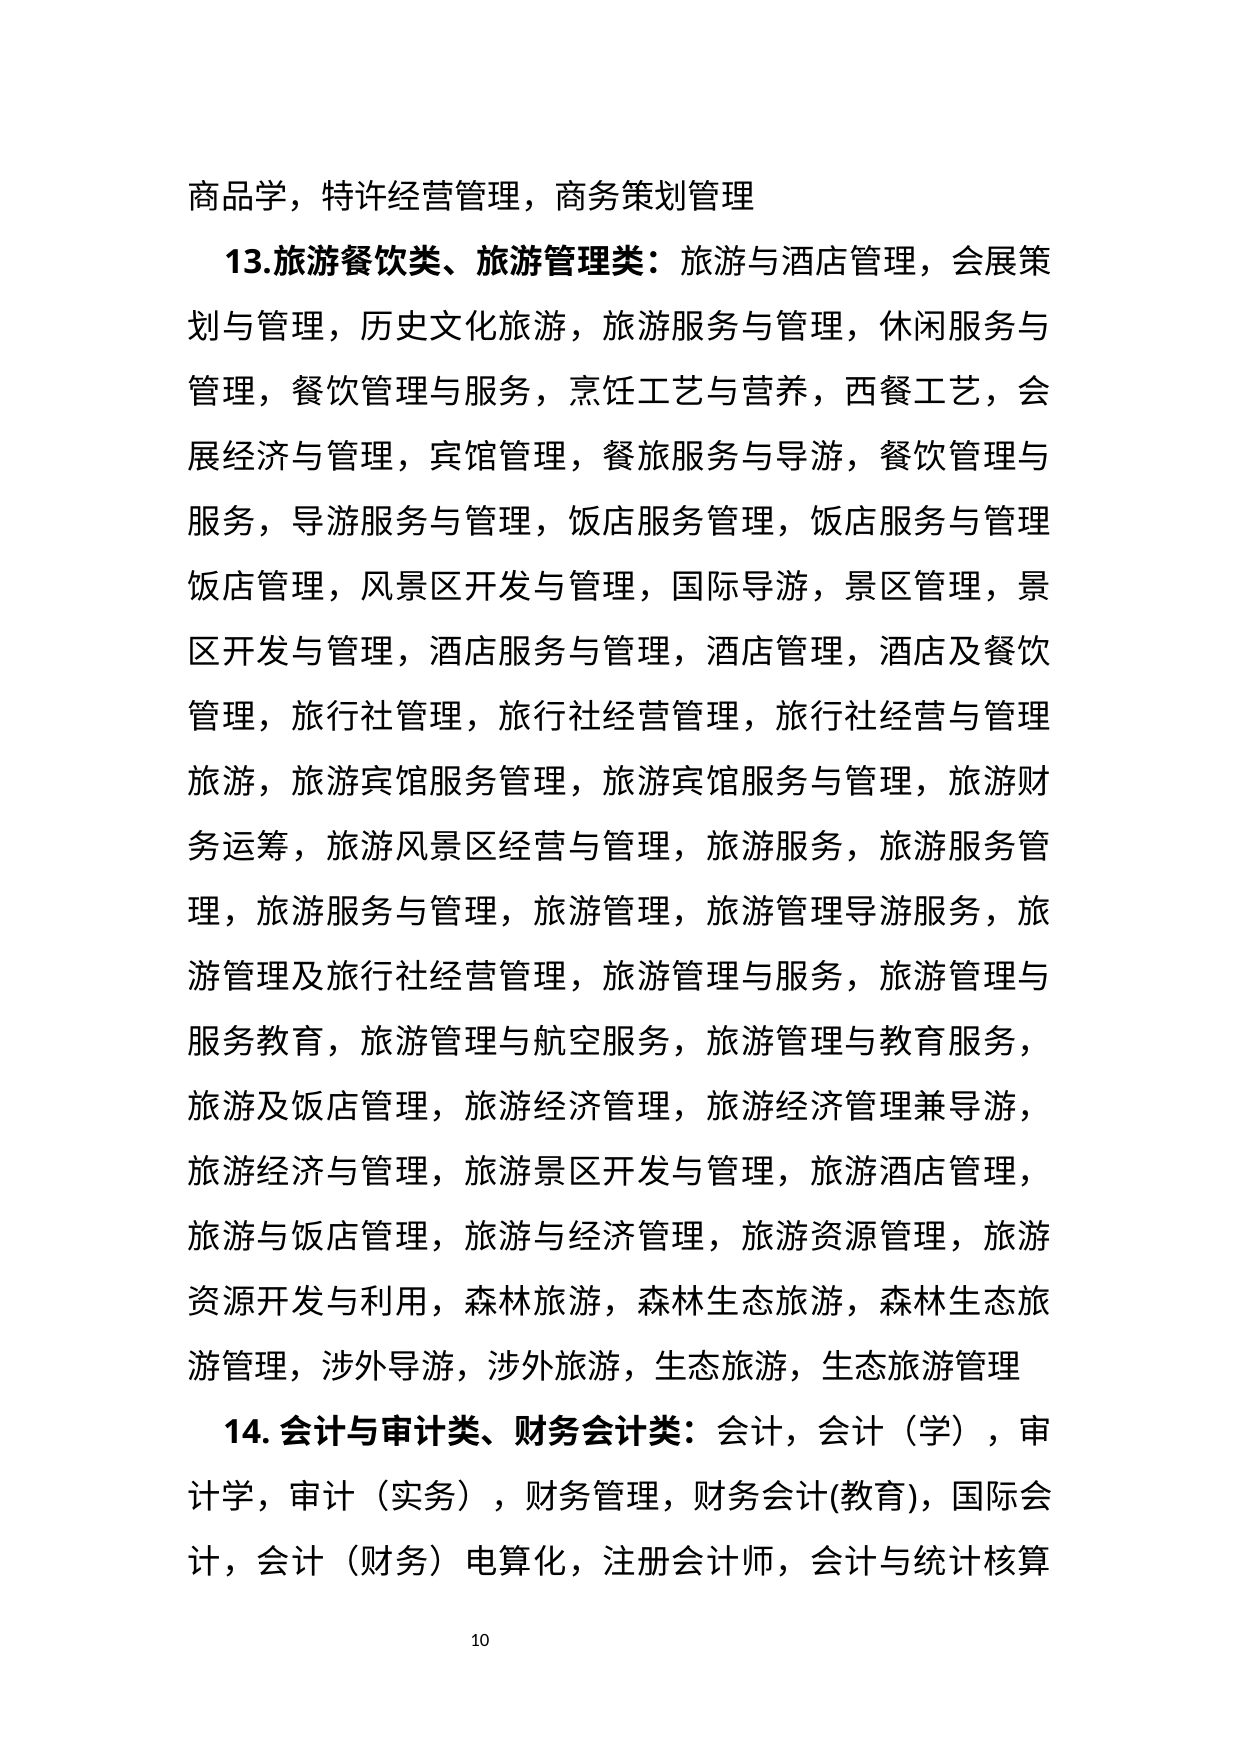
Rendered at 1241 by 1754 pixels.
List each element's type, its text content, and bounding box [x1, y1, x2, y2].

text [187, 162, 1053, 227]
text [187, 1397, 1053, 1592]
text 13.旅游餐饮类、旅游管理类：旅游与酒店管理，会展策划与管理，历史文化旅游，旅游服务与管理，休闲服务与管理，餐饮管理与服务，烹饪工艺与营养，西餐工艺，会展经济与管理，宾馆管理，餐旅服务与导游，餐饮管理与服务，导游服务与管理，饭店服务管理，饭店服务与管理，饭店管理，风景区开发与管理，国际导游，景区管理，景区开发与管理，酒店服务与管理，酒店管理，酒店及餐饮管理，旅行社管理，旅行社经营管理，旅行社经营与管理，旅游，旅游宾馆服务管理，旅游宾馆服务与管理，旅游财务运筹，旅游风景区经营与管理，旅游服务，旅游服务管理，旅游服务与管理，旅游管理，旅游管理导游服务，旅游管理及旅行社经营管理，旅游管理与服务，旅游管理与服务教育，旅游管理与航空服务，旅游管理与教育服务，旅游及饭店管理，旅游经济管理，旅游经济管理兼导游，旅游经济与管理，旅游景区开发与管理，旅游酒店管理，旅游与饭店管理，旅游与经济管理，旅游资源管理，旅游资源开发与利用，森林旅游，森林生态旅游，森林生态旅游管理，涉外导游，涉外旅游，生态旅游，生态旅游管理 [187, 227, 1053, 1397]
